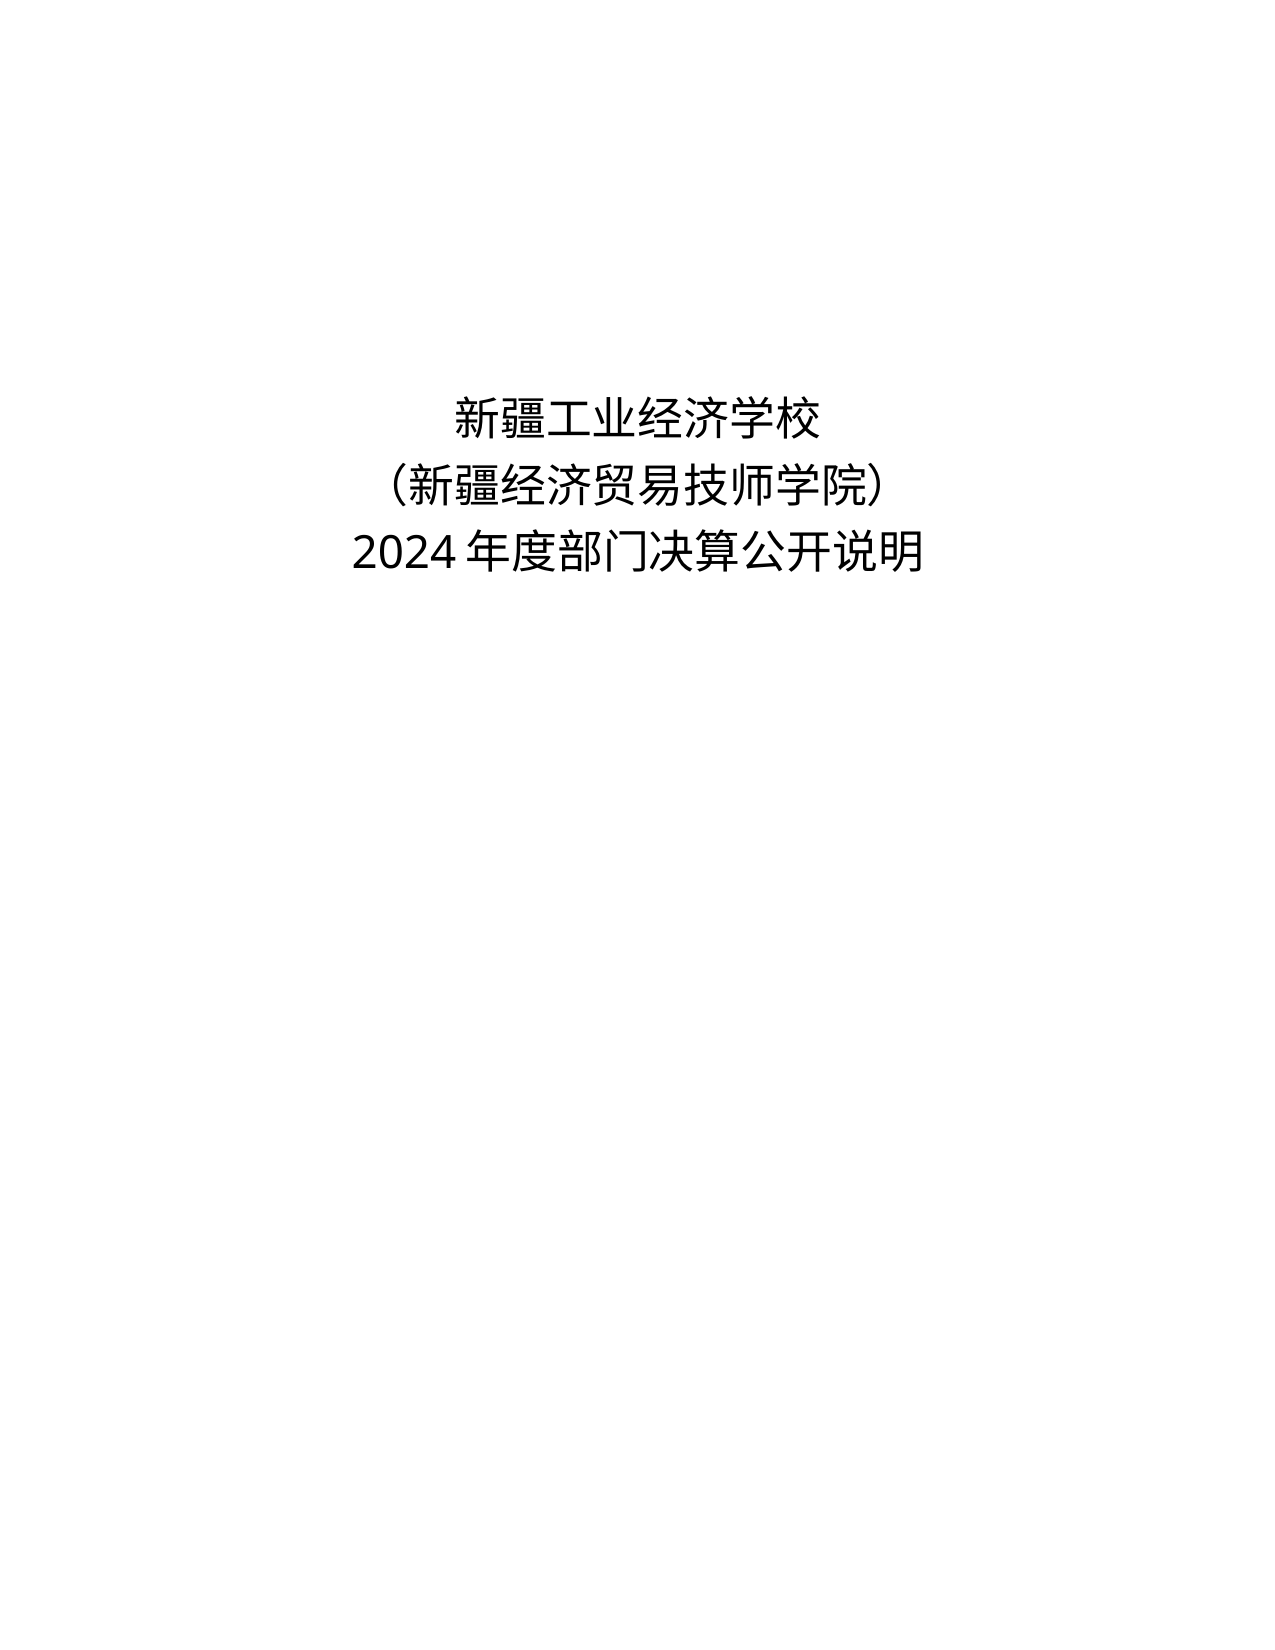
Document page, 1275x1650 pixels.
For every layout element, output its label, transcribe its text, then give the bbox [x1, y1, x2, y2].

text 2024年度部门决算公开说明 [187, 515, 1087, 582]
text （新疆经济贸易技师学院） [187, 449, 1087, 515]
text 新疆工业经济学校 [187, 383, 1087, 449]
